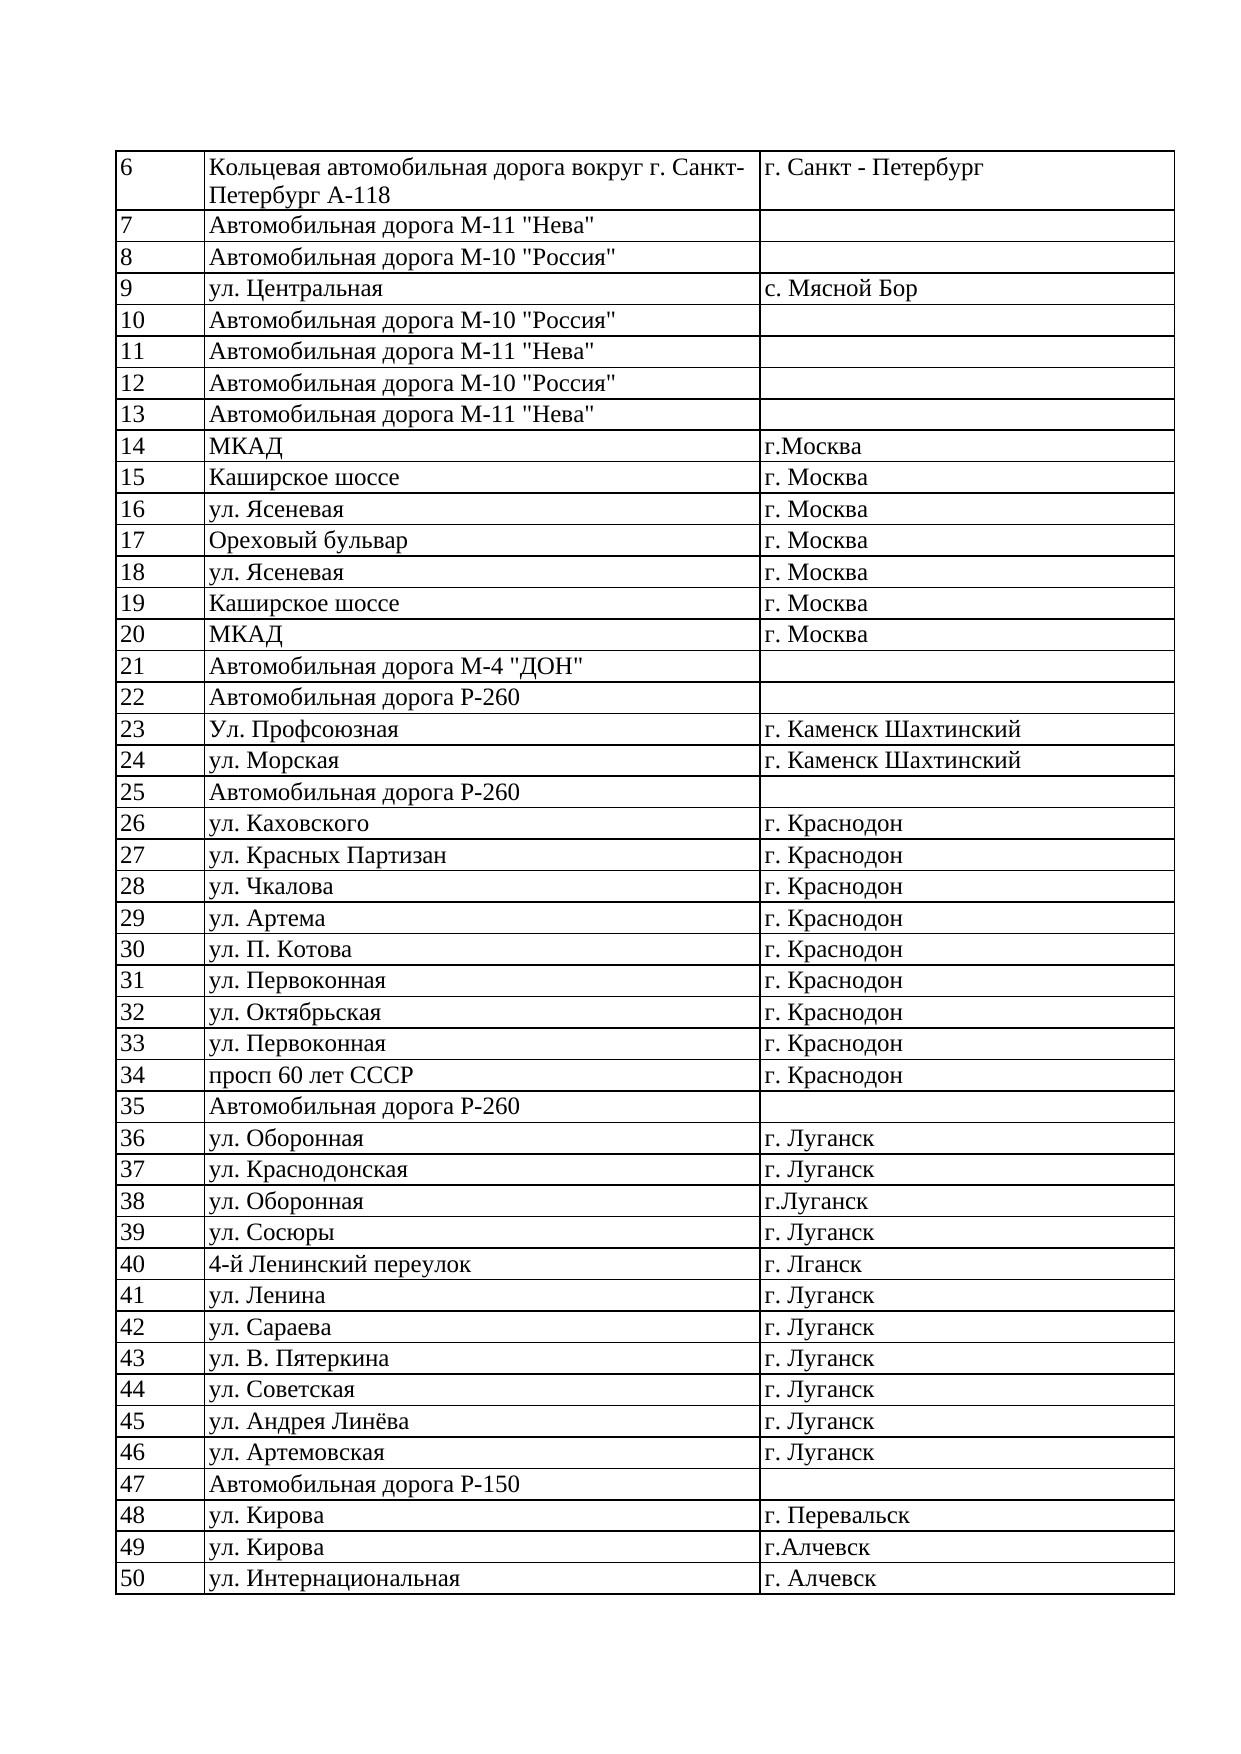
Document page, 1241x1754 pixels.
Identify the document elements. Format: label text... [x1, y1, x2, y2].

table_cell 25 [117, 777, 204, 807]
table_cell г. Луганск [761, 1280, 1174, 1310]
table_cell 14 [117, 431, 204, 461]
table_cell ул. Ленина [205, 1280, 759, 1310]
table_cell [761, 337, 1174, 366]
table_cell 28 [117, 871, 204, 901]
table_cell 42 [117, 1312, 204, 1342]
table_cell г. Москва [761, 525, 1174, 555]
table_cell г. Перевальск [761, 1501, 1174, 1530]
table_cell Автомобильная дорога М-10 "Россия" [205, 305, 759, 335]
table_cell ул. Сараева [205, 1312, 759, 1342]
table_cell с. Мясной Бор [761, 274, 1174, 303]
table_cell ул. Артема [205, 903, 759, 933]
table_cell ул. Центральная [205, 274, 759, 303]
table_cell [761, 683, 1174, 712]
table_cell 27 [117, 840, 204, 870]
table_cell г. Краснодон [761, 808, 1174, 838]
table_cell г. Краснодон [761, 997, 1174, 1027]
table_cell г. Москва [761, 494, 1174, 524]
table_cell Автомобильная дорога М-11 "Нева" [205, 337, 759, 366]
table_cell Каширское шоссе [205, 588, 759, 618]
table_cell Автомобильная дорога М-4 "ДОН" [205, 651, 759, 681]
table_cell 44 [117, 1375, 204, 1404]
table_cell 15 [117, 462, 204, 492]
table_cell 35 [117, 1092, 204, 1121]
table_cell г. Луганск [761, 1375, 1174, 1404]
table_cell г. Луганск [761, 1217, 1174, 1247]
table_cell МКАД [205, 620, 759, 649]
table_cell 4-й Ленинский переулок [205, 1249, 759, 1279]
table_cell 45 [117, 1406, 204, 1436]
table_cell г. Москва [761, 557, 1174, 587]
table_cell 38 [117, 1186, 204, 1216]
table_cell 20 [117, 620, 204, 649]
table_cell 9 [117, 274, 204, 303]
table_cell 7 [117, 211, 204, 241]
table_cell г. Алчевск [761, 1563, 1174, 1593]
table_cell г. Луганск [761, 1406, 1174, 1436]
table_cell г. Москва [761, 588, 1174, 618]
table_cell ул. Ясеневая [205, 557, 759, 587]
table_cell ул. Кирова [205, 1501, 759, 1530]
table_cell ул. Чкалова [205, 871, 759, 901]
table_cell 49 [117, 1532, 204, 1562]
table_cell [761, 777, 1174, 807]
table_cell г. Краснодон [761, 840, 1174, 870]
table_cell г. Луганск [761, 1123, 1174, 1153]
table_cell 43 [117, 1343, 204, 1373]
table_cell г. Луганск [761, 1155, 1174, 1184]
table_cell Автомобильная дорога Р-260 [205, 683, 759, 712]
table_cell 46 [117, 1438, 204, 1467]
table_cell 34 [117, 1060, 204, 1090]
table_cell 22 [117, 683, 204, 712]
table_cell 26 [117, 808, 204, 838]
table_cell г. Краснодон [761, 1060, 1174, 1090]
table_cell [761, 1469, 1174, 1499]
table_cell [761, 242, 1174, 272]
table_cell 6 [117, 152, 204, 209]
table_cell 17 [117, 525, 204, 555]
table_cell 24 [117, 746, 204, 775]
table_cell 23 [117, 714, 204, 744]
table_cell г. Лганск [761, 1249, 1174, 1279]
table_cell 11 [117, 337, 204, 366]
table_cell 21 [117, 651, 204, 681]
table_cell Автомобильная дорога Р-260 [205, 777, 759, 807]
table_cell Автомобильная дорога М-11 "Нева" [205, 400, 759, 429]
table_cell 16 [117, 494, 204, 524]
table_cell просп 60 лет СССР [205, 1060, 759, 1090]
table_cell ул. Первоконная [205, 1029, 759, 1058]
table_cell ул. Оборонная [205, 1123, 759, 1153]
table_cell 40 [117, 1249, 204, 1279]
table_cell ул. Кирова [205, 1532, 759, 1562]
table_cell 30 [117, 934, 204, 964]
table_cell г. Луганск [761, 1343, 1174, 1373]
table_cell ул. П. Котова [205, 934, 759, 964]
table_cell Автомобильная дорога Р-260 [205, 1092, 759, 1121]
table_cell [761, 305, 1174, 335]
table_cell 13 [117, 400, 204, 429]
table_cell г. Каменск Шахтинский [761, 714, 1174, 744]
table_cell Каширское шоссе [205, 462, 759, 492]
table_cell г. Краснодон [761, 934, 1174, 964]
table_cell 18 [117, 557, 204, 587]
table_cell ул. Первоконная [205, 966, 759, 996]
table_cell [761, 211, 1174, 241]
table_cell ул. Артемовская [205, 1438, 759, 1467]
table_cell [761, 651, 1174, 681]
table_cell Ореховый бульвар [205, 525, 759, 555]
table_cell г. Луганск [761, 1312, 1174, 1342]
table_cell 47 [117, 1469, 204, 1499]
table_cell ул. В. Пятеркина [205, 1343, 759, 1373]
table_cell г. Каменск Шахтинский [761, 746, 1174, 775]
table_cell г. Краснодон [761, 966, 1174, 996]
table_cell 12 [117, 368, 204, 398]
table_cell г.Луганск [761, 1186, 1174, 1216]
table_cell [761, 368, 1174, 398]
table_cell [761, 152, 1174, 209]
table_cell 29 [117, 903, 204, 933]
table_cell ул. Октябрьская [205, 997, 759, 1027]
table_cell 37 [117, 1155, 204, 1184]
table_cell г. Краснодон [761, 1029, 1174, 1058]
table_cell Автомобильная дорога Р-150 [205, 1469, 759, 1499]
table_cell г.Москва [761, 431, 1174, 461]
table_cell Автомобильная дорога М-11 "Нева" [205, 211, 759, 241]
table_cell г. Луганск [761, 1438, 1174, 1467]
table_cell ул. Краснодонская [205, 1155, 759, 1184]
table_cell 50 [117, 1563, 204, 1593]
table_cell г. Краснодон [761, 903, 1174, 933]
table_cell ул. Советская [205, 1375, 759, 1404]
table_cell ул. Интернациональная [205, 1563, 759, 1593]
table_cell 33 [117, 1029, 204, 1058]
table_cell 32 [117, 997, 204, 1027]
table_cell г. Москва [761, 462, 1174, 492]
table_cell 39 [117, 1217, 204, 1247]
table_cell Кольцевая автомобильная дорога вокруг г. Санкт-Петербург А-118 [205, 152, 759, 209]
table_cell МКАД [205, 431, 759, 461]
table_cell ул. Сосюры [205, 1217, 759, 1247]
table_cell 48 [117, 1501, 204, 1530]
table_cell ул. Каховского [205, 808, 759, 838]
table_cell 41 [117, 1280, 204, 1310]
table_cell 8 [117, 242, 204, 272]
table_cell 10 [117, 305, 204, 335]
table_cell ул. Морская [205, 746, 759, 775]
table_cell ул. Красных Партизан [205, 840, 759, 870]
table_cell ул. Оборонная [205, 1186, 759, 1216]
table_cell Ул. Профсоюзная [205, 714, 759, 744]
table_cell г. Краснодон [761, 871, 1174, 901]
table_cell г.Алчевск [761, 1532, 1174, 1562]
table_cell 31 [117, 966, 204, 996]
table_cell ул. Ясеневая [205, 494, 759, 524]
table_cell Автомобильная дорога М-10 "Россия" [205, 368, 759, 398]
table_cell Автомобильная дорога М-10 "Россия" [205, 242, 759, 272]
table_cell ул. Андрея Линёва [205, 1406, 759, 1436]
table_cell 36 [117, 1123, 204, 1153]
table_cell [761, 1092, 1174, 1121]
table_cell 19 [117, 588, 204, 618]
table_cell г. Москва [761, 620, 1174, 649]
table_cell [761, 400, 1174, 429]
